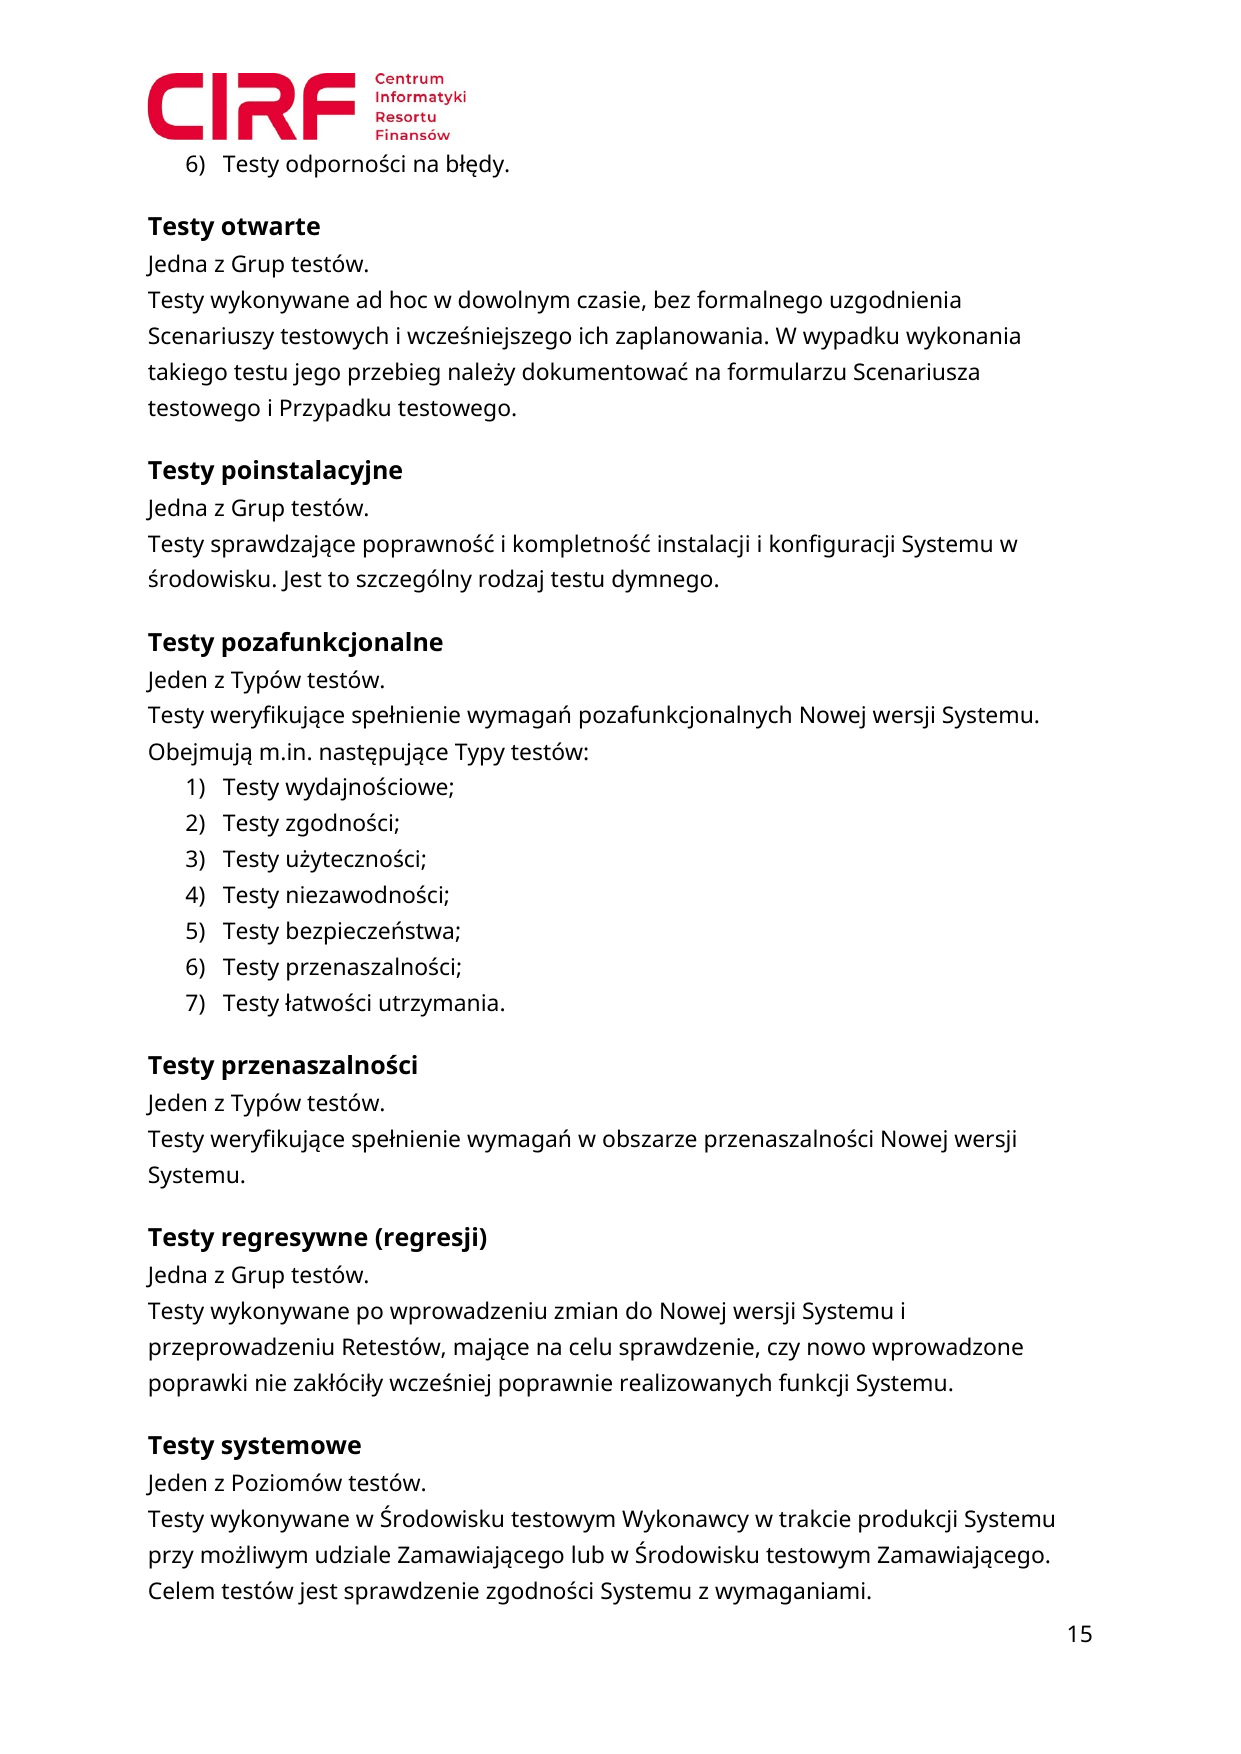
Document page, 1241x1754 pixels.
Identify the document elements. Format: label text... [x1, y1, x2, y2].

picture [147, 73, 466, 140]
text Testy przenaszalności [148, 1048, 1093, 1082]
text Testy weryfikujące spełnienie wymagań w obszarze przenaszalności Nowej wersji Systemu. [148, 1123, 1093, 1190]
list Testy zgodności; [185, 807, 1093, 838]
text Testy sprawdzające poprawność i kompletność instalacji i konfiguracji Systemu w środowisku. Jest to szczególny rodzaj testu dymnego. [148, 527, 1093, 595]
list Testy wydajnościowe; [185, 771, 1093, 803]
text Jedna z Grup testów. [148, 492, 1093, 523]
text Testy poinstalacyjne [148, 452, 1093, 486]
text Testy wykonywane ad hoc w dowolnym czasie, bez formalnego uzgodnienia Scenariuszy testowych i wcześniejszego ich zaplanowania. W wypadku wykonania takiego testu jego przebieg należy dokumentować na formularzu Scenariusza testowego i Przypadku testowego. [148, 284, 1093, 423]
text Jeden z Poziomów testów. [148, 1467, 1093, 1498]
text Testy weryfikujące spełnienie wymagań pozafunkcjonalnych Nowej wersji Systemu. Obejmują m.in. następujące Typy testów: [148, 699, 1093, 767]
text Testy regresywne (regresji) [148, 1220, 1093, 1254]
text Testy otwarte [148, 208, 1093, 243]
list Testy łatwości utrzymania. [185, 987, 1093, 1018]
text Testy wykonywane w Środowisku testowym Wykonawcy w trakcie produkcji Systemu przy możliwym udziale Zamawiającego lub w Środowisku testowym Zamawiającego. Celem testów jest sprawdzenie zgodności Systemu z wymaganiami. [148, 1503, 1093, 1606]
text Jeden z Typów testów. [148, 1087, 1093, 1118]
text Jedna z Grup testów. [148, 1259, 1093, 1290]
list Testy przenaszalności; [185, 951, 1093, 982]
text Jeden z Typów testów. [148, 663, 1093, 695]
text Testy pozafunkcjonalne [148, 624, 1093, 658]
text Jedna z Grup testów. [148, 248, 1093, 279]
text Testy wykonywane po wprowadzeniu zmian do Nowej wersji Systemu i przeprowadzeniu Retestów, mające na celu sprawdzenie, czy nowo wprowadzone poprawki nie zakłóciły wcześniej poprawnie realizowanych funkcji Systemu. [148, 1295, 1093, 1398]
list Testy odporności na błędy. [185, 148, 1093, 179]
list Testy użyteczności; [185, 843, 1093, 874]
text Testy systemowe [148, 1428, 1093, 1462]
list Testy bezpieczeństwa; [185, 915, 1093, 946]
list Testy niezawodności; [185, 879, 1093, 910]
